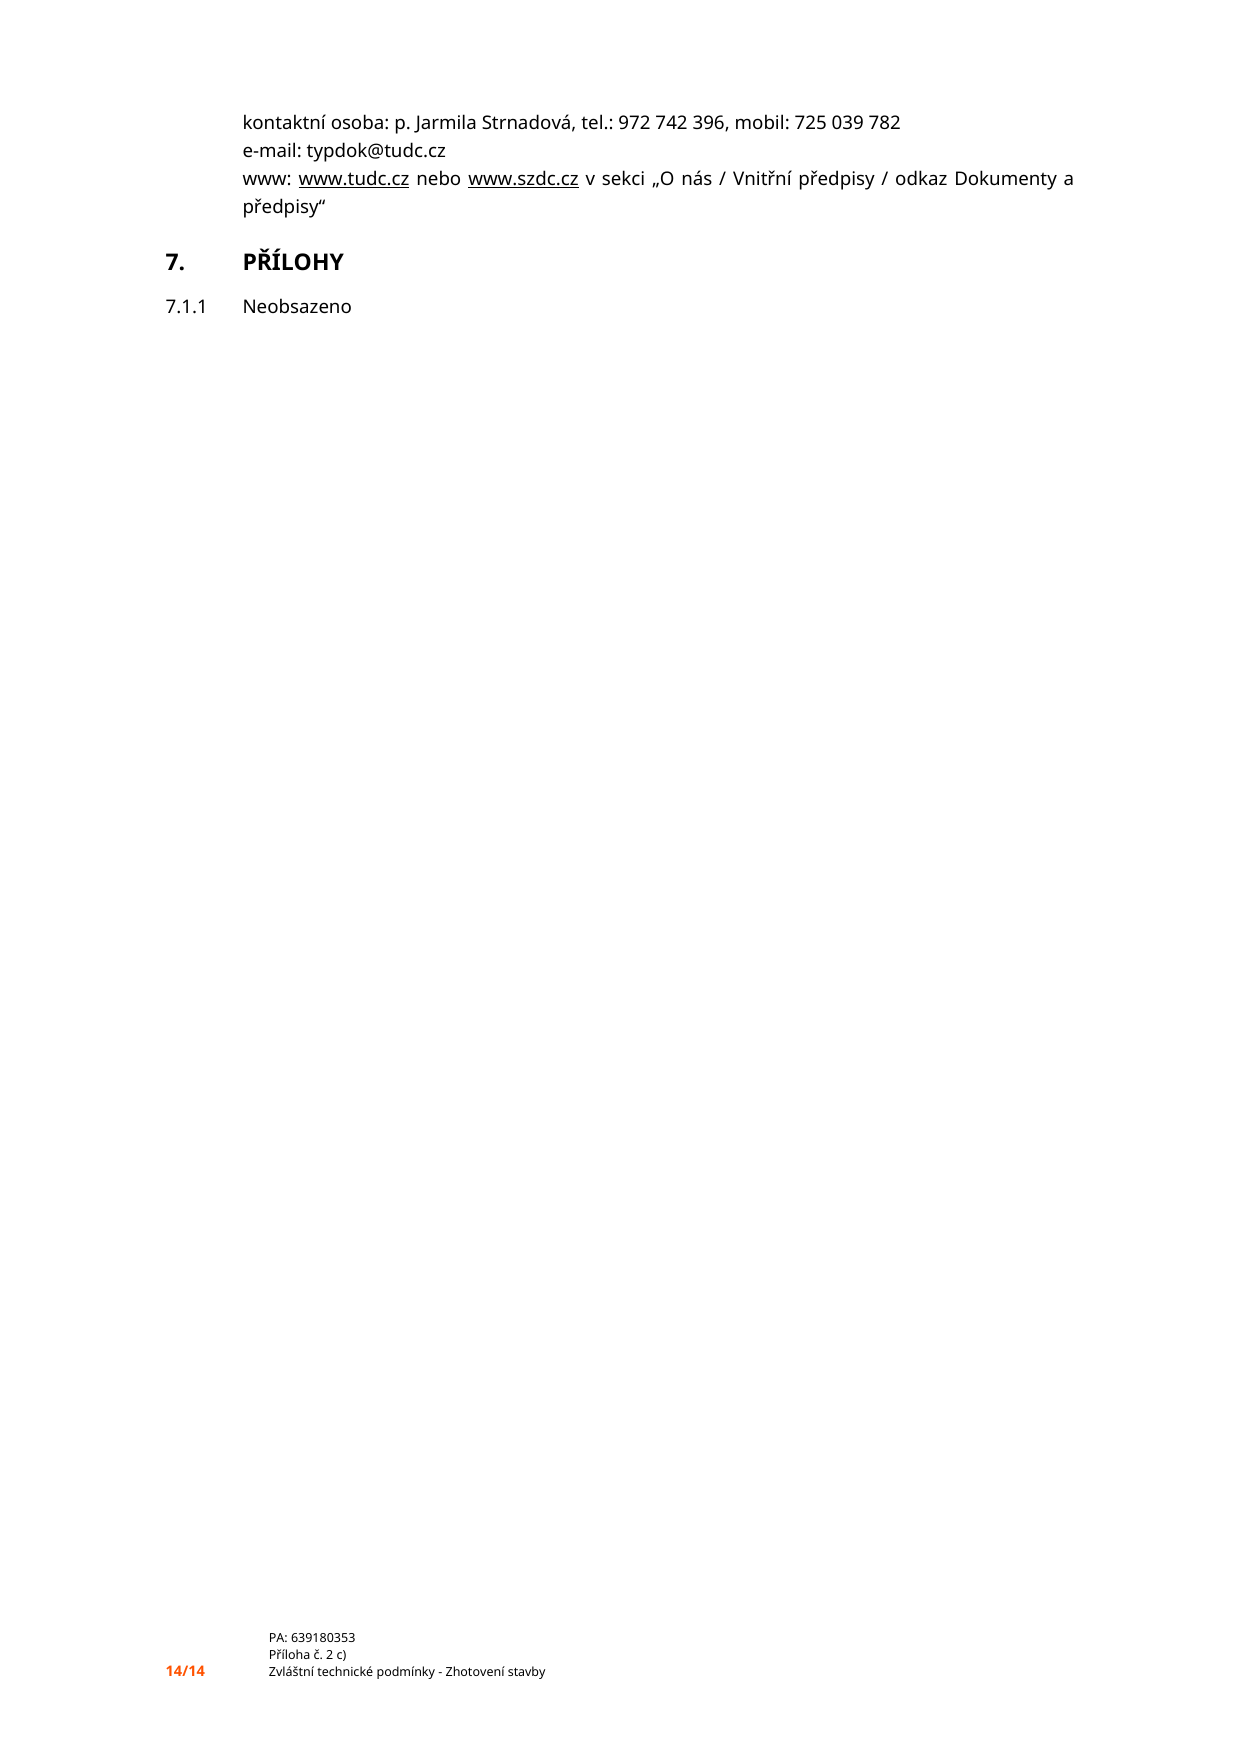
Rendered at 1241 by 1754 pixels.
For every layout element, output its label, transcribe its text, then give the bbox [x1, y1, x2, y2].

text e-mail: typdok@tudc.cz [242, 137, 1075, 163]
text www: www.tudc.cz nebo www.szdc.cz v sekci „O nás / Vnitřní předpisy / odkaz Dokumenty a předpisy“ [242, 165, 1075, 219]
text kontaktní osoba: p. Jarmila Strnadová, tel.: 972 742 396, mobil: 725 039 782 [242, 109, 1075, 135]
text PŘÍLOHY [165, 246, 1075, 278]
text Neobsazeno [165, 293, 1075, 319]
